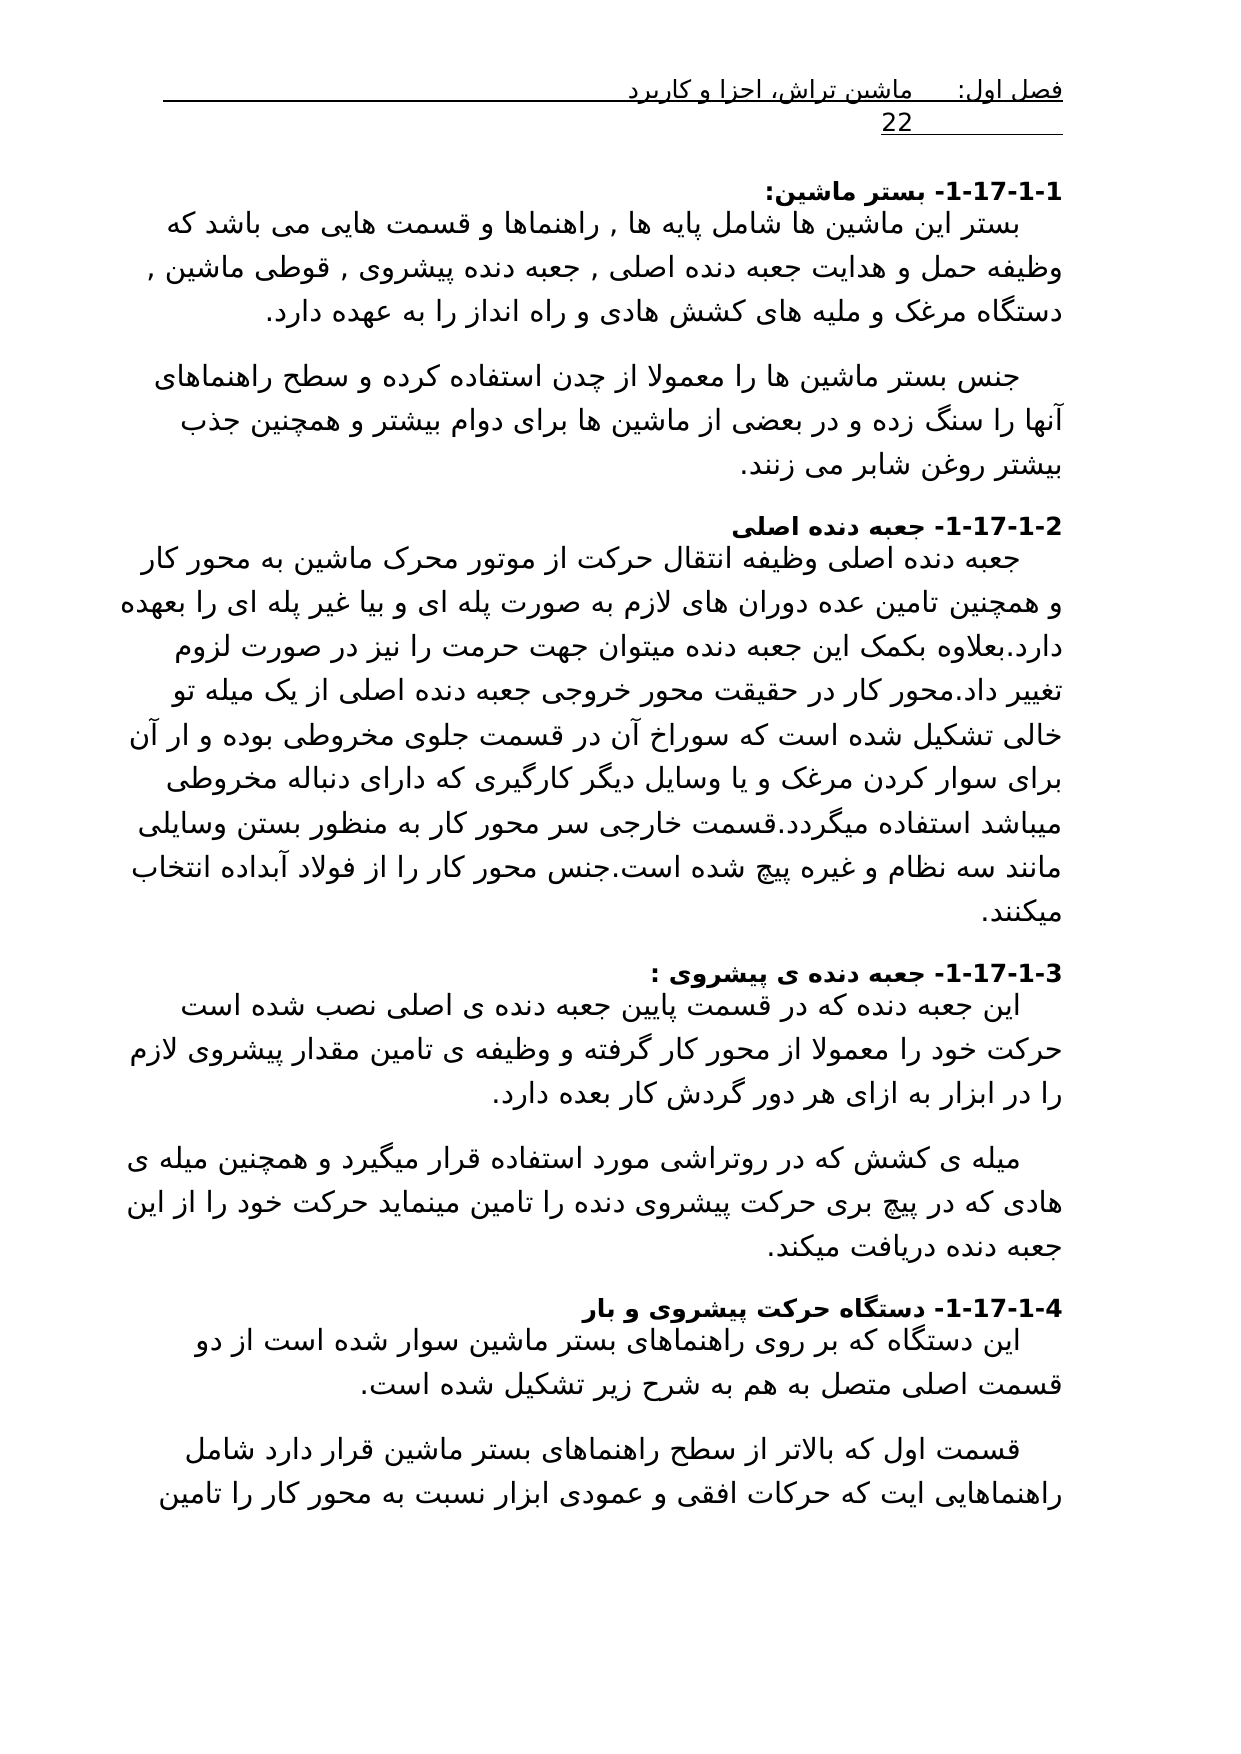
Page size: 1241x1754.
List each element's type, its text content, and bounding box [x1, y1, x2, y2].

text این دستگاه که بر روی راهنماهای بستر ماشین سوار شده است از دو قسمت اصلی متصل به هم به شرح زیر تشکیل شده است. [118, 1323, 1063, 1401]
text بستر این ماشین ها شامل پایه ها , راهنماها و قسمت هایی می باشد که وظیفه حمل و هدایت جعبه دنده اصلی , جعبه دنده پیشروی , قوطی ماشین , دستگاه مرغک و ملیه های کشش هادی و راه انداز را به عهده دارد. [118, 206, 1063, 328]
text این جعبه دنده که در قسمت پایین جعبه دنده ی اصلی نصب شده است حرکت خود را معمولا از محور کار گرفته و وظیفه ی تامین مقدار پیشروی لازم را در ابزار به ازای هر دور گردش کار بعده دارد. [118, 988, 1063, 1110]
text جنس بستر ماشین ها را معمولا از چدن استفاده کرده و سطح راهنماهای آنها را سنگ زده و در بعضی از ماشین ها برای دوام بیشتر و همچنین جذب بیشتر روغن شابر می زنند. [118, 359, 1063, 481]
subtitle 1-17-1-1- بستر ماشین: [118, 177, 1063, 206]
subtitle 1-17-1-2- جعبه دنده اصلی [118, 512, 1063, 542]
subtitle 1-17-1-3- جعبه دنده ی پیشروی : [118, 959, 1063, 988]
text میله ی کشش که در روتراشی مورد استفاده قرار میگیرد و همچنین میله ی هادی که در پیچ بری حرکت پیشروی دنده را تامین مینماید حرکت خود را از این جعبه دنده دریافت میکند. [118, 1141, 1063, 1263]
subtitle 1-17-1-4- دستگاه حرکت پیشروی و بار [118, 1294, 1063, 1323]
text جعبه دنده اصلی وظیفه انتقال حرکت از موتور محرک ماشین به محور کار و همچنین تامین عده دوران های لازم به صورت پله ای و بیا غیر پله ای را بعهده دارد.بعلاوه بکمک این جعبه دنده میتوان جهت حرمت را نیز در صورت لزوم تغییر داد.محور کار در حقیقت محور خروجی جعبه دنده اصلی از یک میله تو خالی تشکیل شده است که سوراخ آن در قسمت جلوی مخروطی بوده و ار آن برای سوار کردن مرغک و یا وسایل دیگر کارگیری که دارای دنباله مخروطی میباشد استفاده میگردد.قسمت خارجی سر محور کار به منظور بستن وسایلی مانند سه نظام و غیره پیچ شده است.جنس محور کار را از فولاد آبداده انتخاب میکنند. [118, 542, 1063, 928]
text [118, 1432, 1063, 1510]
